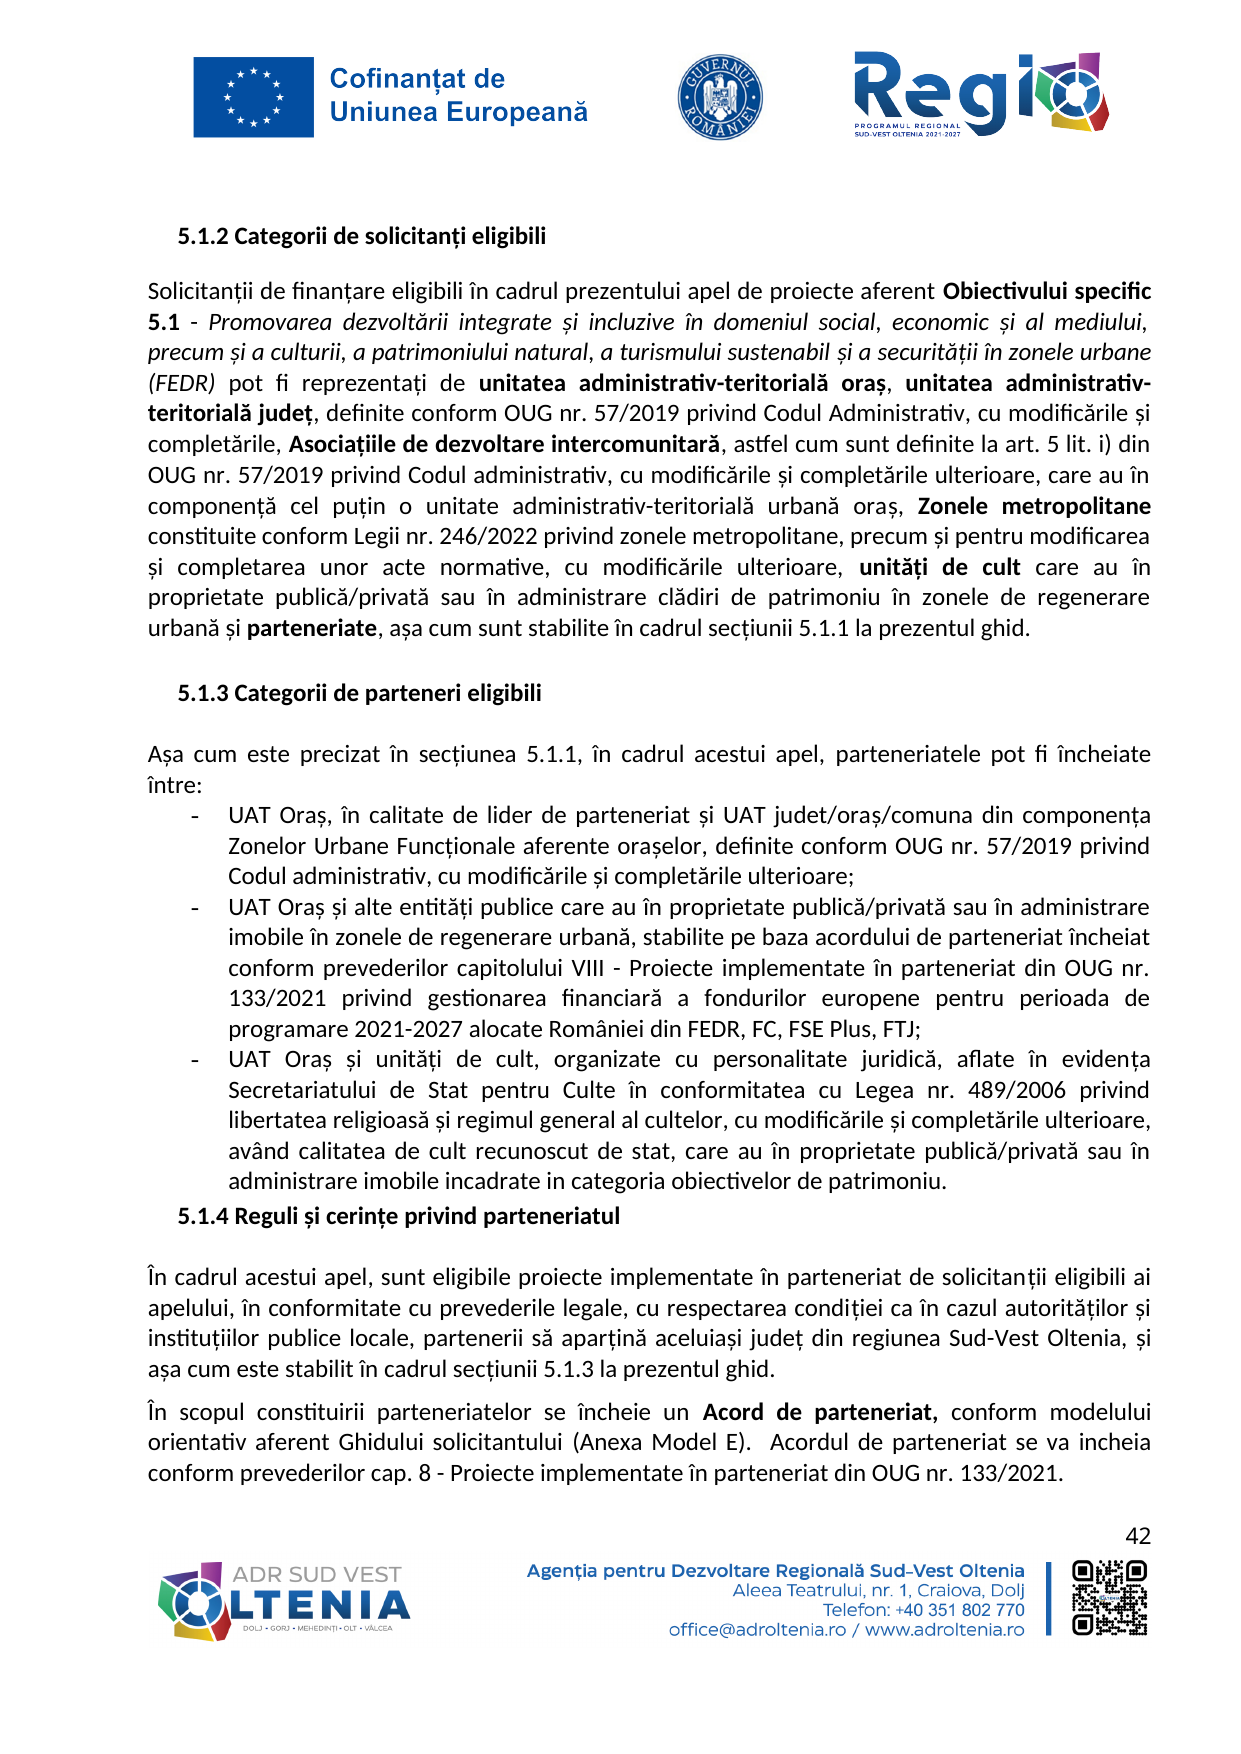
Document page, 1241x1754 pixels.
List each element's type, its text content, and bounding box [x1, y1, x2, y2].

subtitle 5.1.2 Categorii de solicitanți eligibili [177, 220, 1152, 251]
list UAT Oraș, în calitate de lider de parteneriat şi UAT judet/oraș/comuna din componenţa Zonelor Urbane Funcţionale aferente orașelor, definite conform OUG nr. 57/2019 privind Codul administrativ, cu modificările şi completările ulterioare; [191, 799, 1152, 891]
text În scopul constituirii parteneriatelor se încheie un Acord de parteneriat, conform modelului orientativ aferent Ghidului solicitantului (Anexa Model E). Acordul de parteneriat se va incheia conform prevederilor cap. 8 - Proiecte implementate în parteneriat din OUG nr. 133/2021. [148, 1396, 1152, 1488]
text În cadrul acestui apel, sunt eligibile proiecte implementate în parteneriat de solicitanții eligibili ai apelului, în conformitate cu prevederile legale, cu respectarea condiției ca în cazul autorităților și instituțiilor publice locale, partenerii să aparțină aceluiași județ din regiunea Sud-Vest Oltenia, și așa cum este stabilit în cadrul secțiunii 5.1.3 la prezentul ghid. [148, 1261, 1152, 1383]
picture [674, 52, 768, 142]
subtitle 5.1.4 Reguli și cerințe privind parteneriatul [177, 1200, 1152, 1231]
picture [188, 52, 590, 141]
text Așa cum este precizat în secțiunea 5.1.1, în cadrul acestui apel, parteneriatele pot fi încheiate între: [148, 738, 1152, 799]
text Solicitanții de finanțare eligibili în cadrul prezentului apel de proiecte aferent Obiectivului specific 5.1 - Promovarea dezvoltării integrate și incluzive în domeniul social, economic și al mediului, precum și a culturii, a patrimoniului natural, a turismului sustenabil și a securității în zonele urbane (FEDR) pot fi reprezentați de unitatea administrativ-teritorială oraș, unitatea administrativ-teritorială județ, definite conform OUG nr. 57/2019 privind Codul Administrativ, cu modificările şi completările, Asociaţiile de dezvoltare intercomunitară, astfel cum sunt definite la art. 5 lit. i) din OUG nr. 57/2019 privind Codul administrativ, cu modificările şi completările ulterioare, care au în componenţă cel puţin o unitate administrativ-teritorială urbană oraș, Zonele metropolitane constituite conform Legii nr. 246/2022 privind zonele metropolitane, precum şi pentru modificarea şi completarea unor acte normative, cu modificările ulterioare, unități de cult care au în proprietate publică/privată sau în administrare clădiri de patrimoniu în zonele de regenerare urbană și parteneriate, așa cum sunt stabilite în cadrul secțiunii 5.1.1 la prezentul ghid. [148, 276, 1152, 642]
picture [148, 1551, 1152, 1648]
list UAT Oraș şi unități de cult, organizate cu personalitate juridică, aflate în evidența Secretariatului de Stat pentru Culte în conformitatea cu Legea nr. 489/2006 privind libertatea religioasă și regimul general al cultelor, cu modificările și completările ulterioare, având calitatea de cult recunoscut de stat, care au în proprietate publică/privată sau în administrare imobile incadrate in categoria obiectivelor de patrimoniu. [191, 1043, 1152, 1196]
list UAT Oraș şi alte entităţi publice care au în proprietate publică/privată sau în administrare imobile în zonele de regenerare urbană, stabilite pe baza acordului de parteneriat încheiat conform prevederilor capitolului VIII - Proiecte implementate în parteneriat din OUG nr. 133/2021 privind gestionarea financiară a fondurilor europene pentru perioada de programare 2021-2027 alocate României din FEDR, FC, FSE Plus, FTJ; [191, 891, 1152, 1043]
subtitle 5.1.3 Categorii de parteneri eligibili [177, 677, 1152, 708]
picture [852, 50, 1111, 139]
